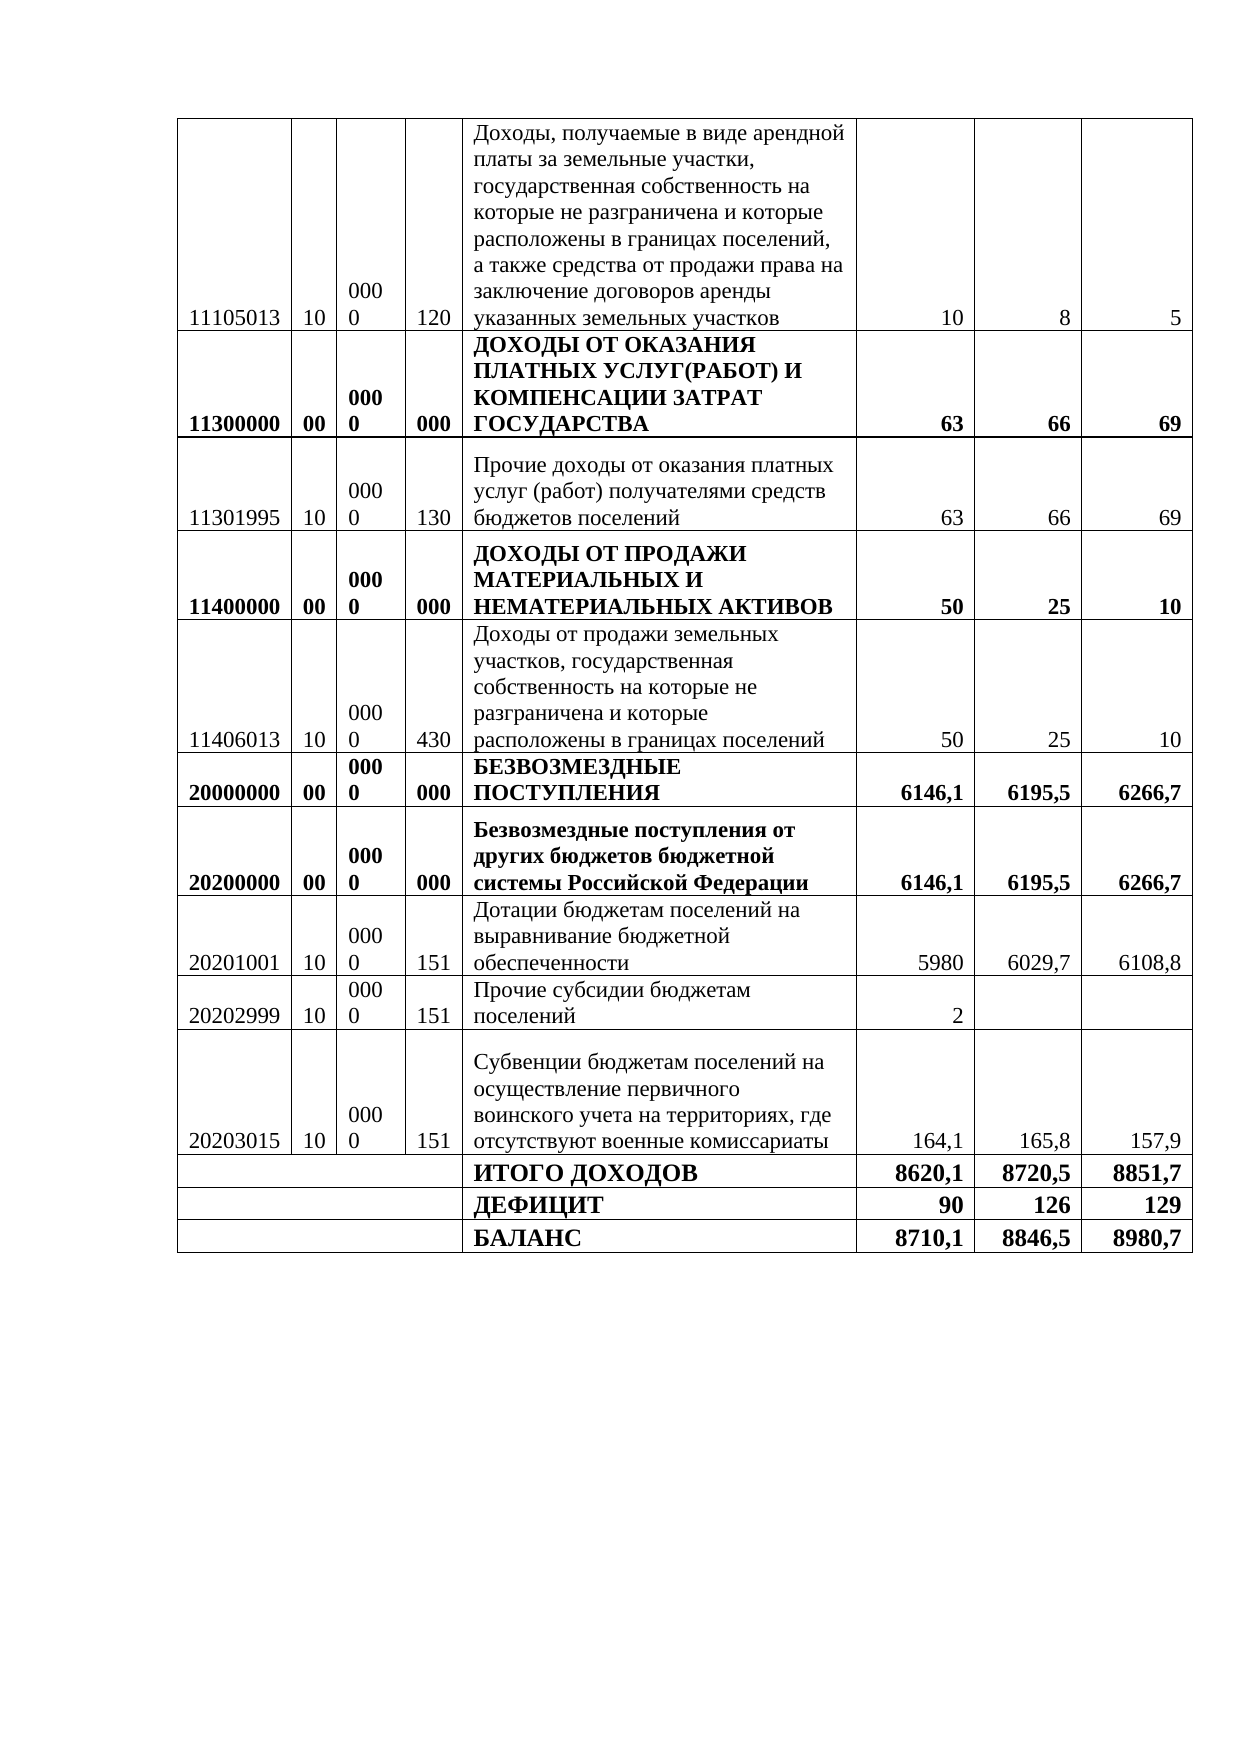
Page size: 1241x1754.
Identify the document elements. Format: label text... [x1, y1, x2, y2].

table_cell 8980,7 [1082, 1220, 1192, 1252]
table_cell 50 [857, 620, 974, 752]
table_cell 10 [292, 119, 336, 330]
table_cell 66 [975, 331, 1081, 436]
table_cell 000 [406, 331, 462, 436]
table_cell 20203015 [178, 1030, 291, 1154]
table_cell 63 [857, 331, 974, 436]
table_cell ДОХОДЫ ОТ ПРОДАЖИ МАТЕРИАЛЬНЫХ И НЕМАТЕРИАЛЬНЫХ АКТИВОВ [463, 531, 856, 619]
table_cell 130 [406, 438, 462, 530]
table_cell 0000 [337, 331, 405, 436]
table_cell 11301995 [178, 438, 291, 530]
table_cell 0000 [337, 438, 405, 530]
table_cell Безвозмездные поступления от других бюджетов бюджетной системы Российской Федерации [463, 807, 856, 895]
table_cell 165,8 [975, 1030, 1081, 1154]
table_cell [178, 1220, 462, 1252]
table_cell 6266,7 [1082, 753, 1192, 806]
table_cell 157,9 [1082, 1030, 1192, 1154]
table_cell 129 [1082, 1188, 1192, 1219]
table_cell 10 [1082, 620, 1192, 752]
table_cell БАЛАНС [463, 1220, 856, 1252]
table_cell 25 [975, 531, 1081, 619]
table_cell Прочие субсидии бюджетам поселений [463, 976, 856, 1029]
table_cell 0000 [337, 976, 405, 1029]
table_cell 2 [857, 976, 974, 1029]
table_cell 20202999 [178, 976, 291, 1029]
table_cell 8846,5 [975, 1220, 1081, 1252]
table_cell 8851,7 [1082, 1155, 1192, 1187]
table_cell 00 [292, 753, 336, 806]
table_cell 20200000 [178, 807, 291, 895]
table_cell 10 [857, 119, 974, 330]
table_cell 6195,5 [975, 807, 1081, 895]
table_cell 10 [292, 976, 336, 1029]
table_cell 25 [975, 620, 1081, 752]
table_cell 120 [406, 119, 462, 330]
table_cell 63 [857, 438, 974, 530]
table_cell БЕЗВОЗМЕЗДНЫЕ ПОСТУПЛЕНИЯ [463, 753, 856, 806]
table_cell 10 [292, 620, 336, 752]
table_cell Субвенции бюджетам поселений на осуществление первичного воинского учета на территориях, где отсутствуют военные комиссариаты [463, 1030, 856, 1154]
table_cell 0000 [337, 896, 405, 975]
table_cell 66 [975, 438, 1081, 530]
table_cell 0000 [337, 807, 405, 895]
table_cell 0000 [337, 753, 405, 806]
table_cell 50 [857, 531, 974, 619]
table_cell Дотации бюджетам поселений на выравнивание бюджетной обеспеченности [463, 896, 856, 975]
table_cell ИТОГО ДОХОДОВ [463, 1155, 856, 1187]
table_cell 8620,1 [857, 1155, 974, 1187]
table_cell Прочие доходы от оказания платных услуг (работ) получателями средств бюджетов поселений [463, 438, 856, 530]
table_cell 11400000 [178, 531, 291, 619]
table_cell 10 [292, 896, 336, 975]
table_cell 6029,7 [975, 896, 1081, 975]
table_cell 5980 [857, 896, 974, 975]
table_cell 8 [975, 119, 1081, 330]
table_cell ДЕФИЦИТ [463, 1188, 856, 1219]
table_cell 000 [406, 753, 462, 806]
table_cell 430 [406, 620, 462, 752]
table_cell 20201001 [178, 896, 291, 975]
table_cell 8710,1 [857, 1220, 974, 1252]
table_cell 5 [1082, 119, 1192, 330]
table_cell 6108,8 [1082, 896, 1192, 975]
table_cell 11105013 [178, 119, 291, 330]
table_cell 6195,5 [975, 753, 1081, 806]
table_cell Доходы, получаемые в виде арендной платы за земельные участки, государственная собственность на которые не разграничена и которые расположены в границах поселений, а также средства от продажи права на заключение договоров аренды указанных земельных участков [463, 119, 856, 330]
table_cell [178, 1188, 462, 1219]
table_cell 10 [292, 438, 336, 530]
table_cell 10 [1082, 531, 1192, 619]
table_cell 000 [406, 531, 462, 619]
table_cell 6146,1 [857, 807, 974, 895]
table_cell 69 [1082, 438, 1192, 530]
table_cell 00 [292, 531, 336, 619]
table_cell 164,1 [857, 1030, 974, 1154]
table_cell 6266,7 [1082, 807, 1192, 895]
table_cell 10 [292, 1030, 336, 1154]
table_cell [1082, 976, 1192, 1029]
table_cell 0000 [337, 119, 405, 330]
table_cell 20000000 [178, 753, 291, 806]
table_cell 0000 [337, 1030, 405, 1154]
table_cell 126 [975, 1188, 1081, 1219]
table_cell 11406013 [178, 620, 291, 752]
table_cell 151 [406, 1030, 462, 1154]
table_cell 151 [406, 976, 462, 1029]
table_cell [975, 976, 1081, 1029]
table_cell 00 [292, 331, 336, 436]
table_cell 00 [292, 807, 336, 895]
table_cell 6146,1 [857, 753, 974, 806]
table_cell 151 [406, 896, 462, 975]
table_cell ДОХОДЫ ОТ ОКАЗАНИЯ ПЛАТНЫХ УСЛУГ(РАБОТ) И КОМПЕНСАЦИИ ЗАТРАТ ГОСУДАРСТВА [463, 331, 856, 436]
table_cell 0000 [337, 531, 405, 619]
table_cell 69 [1082, 331, 1192, 436]
table_cell 90 [857, 1188, 974, 1219]
table_cell 000 [406, 807, 462, 895]
table_cell 11300000 [178, 331, 291, 436]
table_cell 8720,5 [975, 1155, 1081, 1187]
table_cell 0000 [337, 620, 405, 752]
table_cell [178, 1155, 462, 1187]
table_cell Доходы от продажи земельных участков, государственная собственность на которые не разграничена и которые расположены в границах поселений [463, 620, 856, 752]
